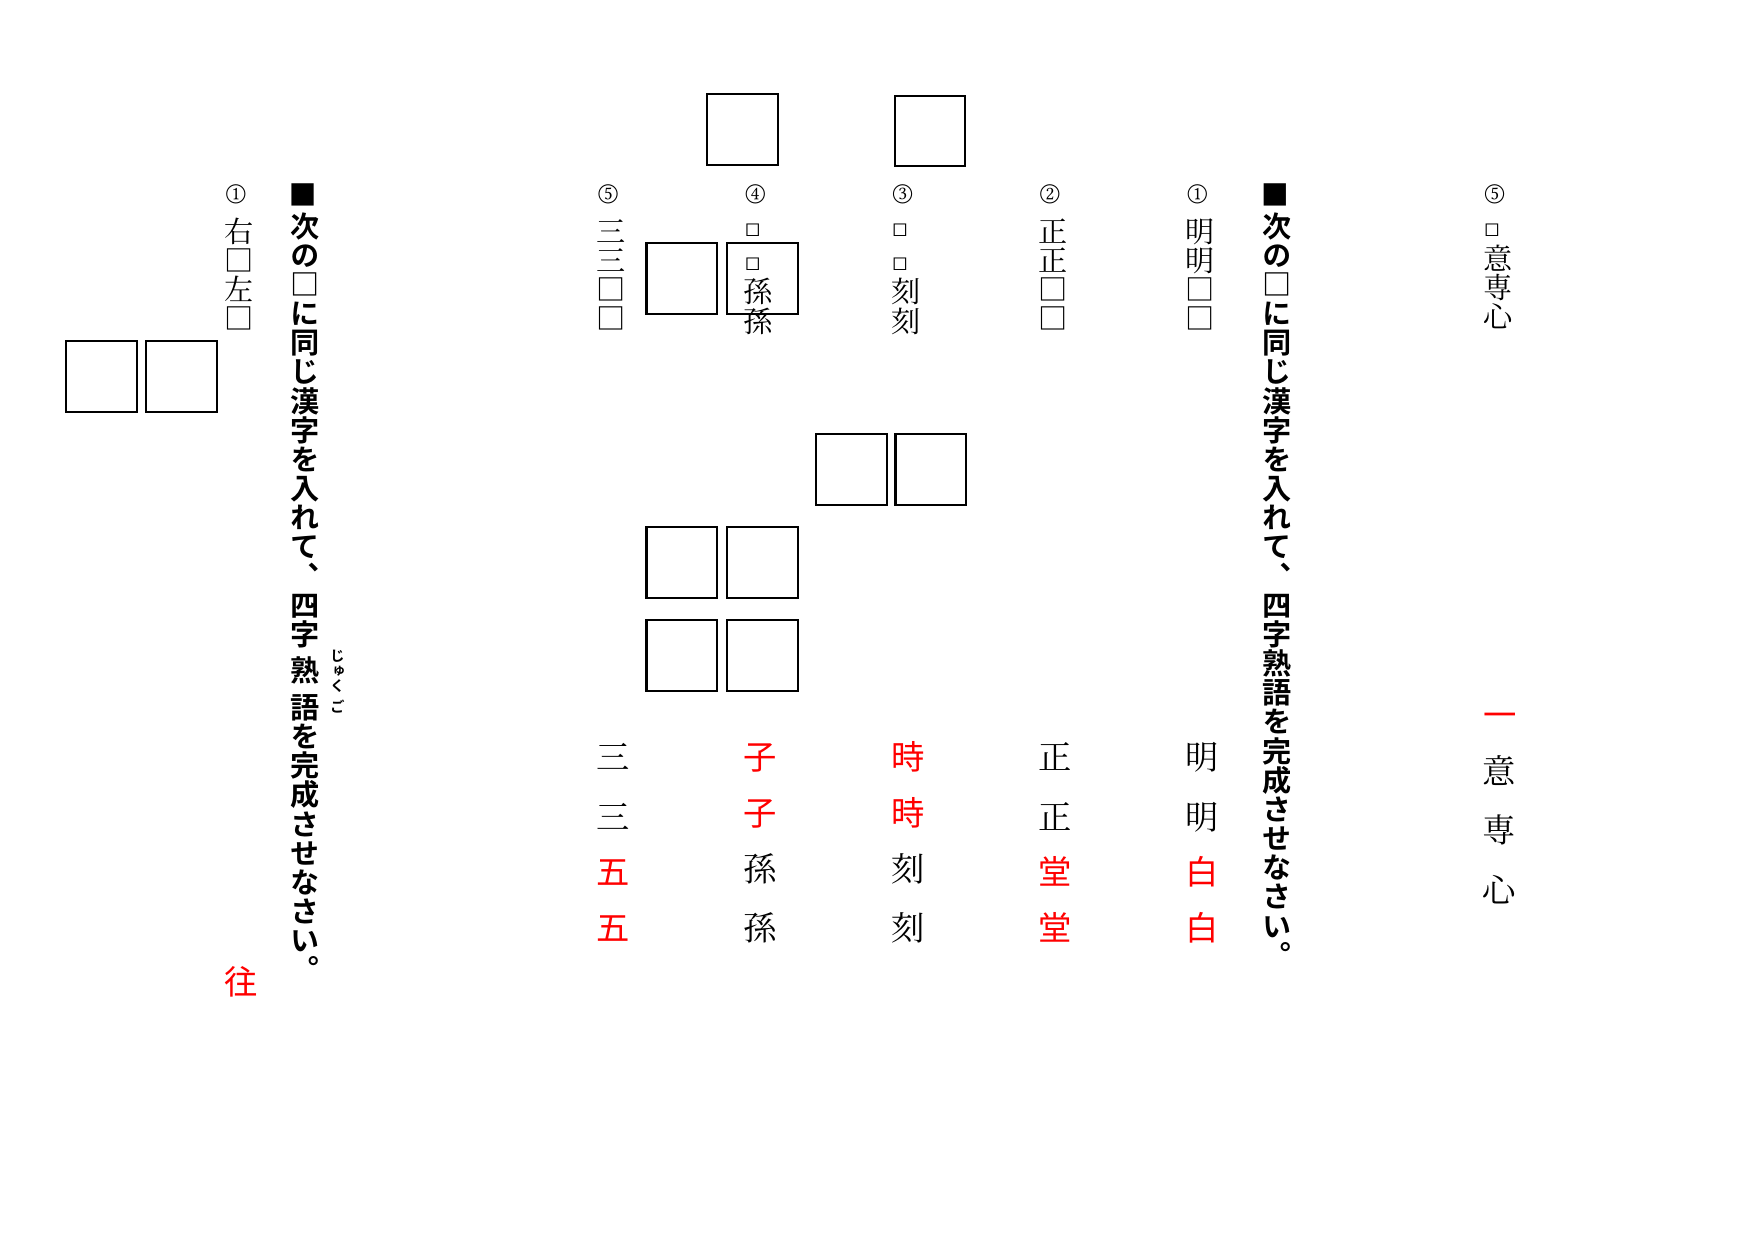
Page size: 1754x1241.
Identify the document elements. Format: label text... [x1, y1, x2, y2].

text ②正正□□ 正 正 堂 堂 [1018, 177, 1093, 1063]
text ⑤□意専心 一 意 専 心 [1462, 177, 1537, 1063]
text ④□□孫孫 子 子 孫 孫 [723, 177, 798, 1063]
text ⑤三三□□ 三 三 五 五 [576, 177, 651, 1063]
text ③□□刻刻 時 時 刻 刻 [870, 177, 945, 1063]
text ■次の□に同じ漢字を入れて、四字を完成させなさい。 [278, 177, 353, 1063]
text ①明明□□ 明 明 白 白 [1165, 177, 1240, 1063]
text ■次の□に同じ漢字を入れて、四字熟語を完成させなさい。 [1240, 177, 1315, 1063]
text ①右□左□ 往 [203, 177, 278, 1063]
